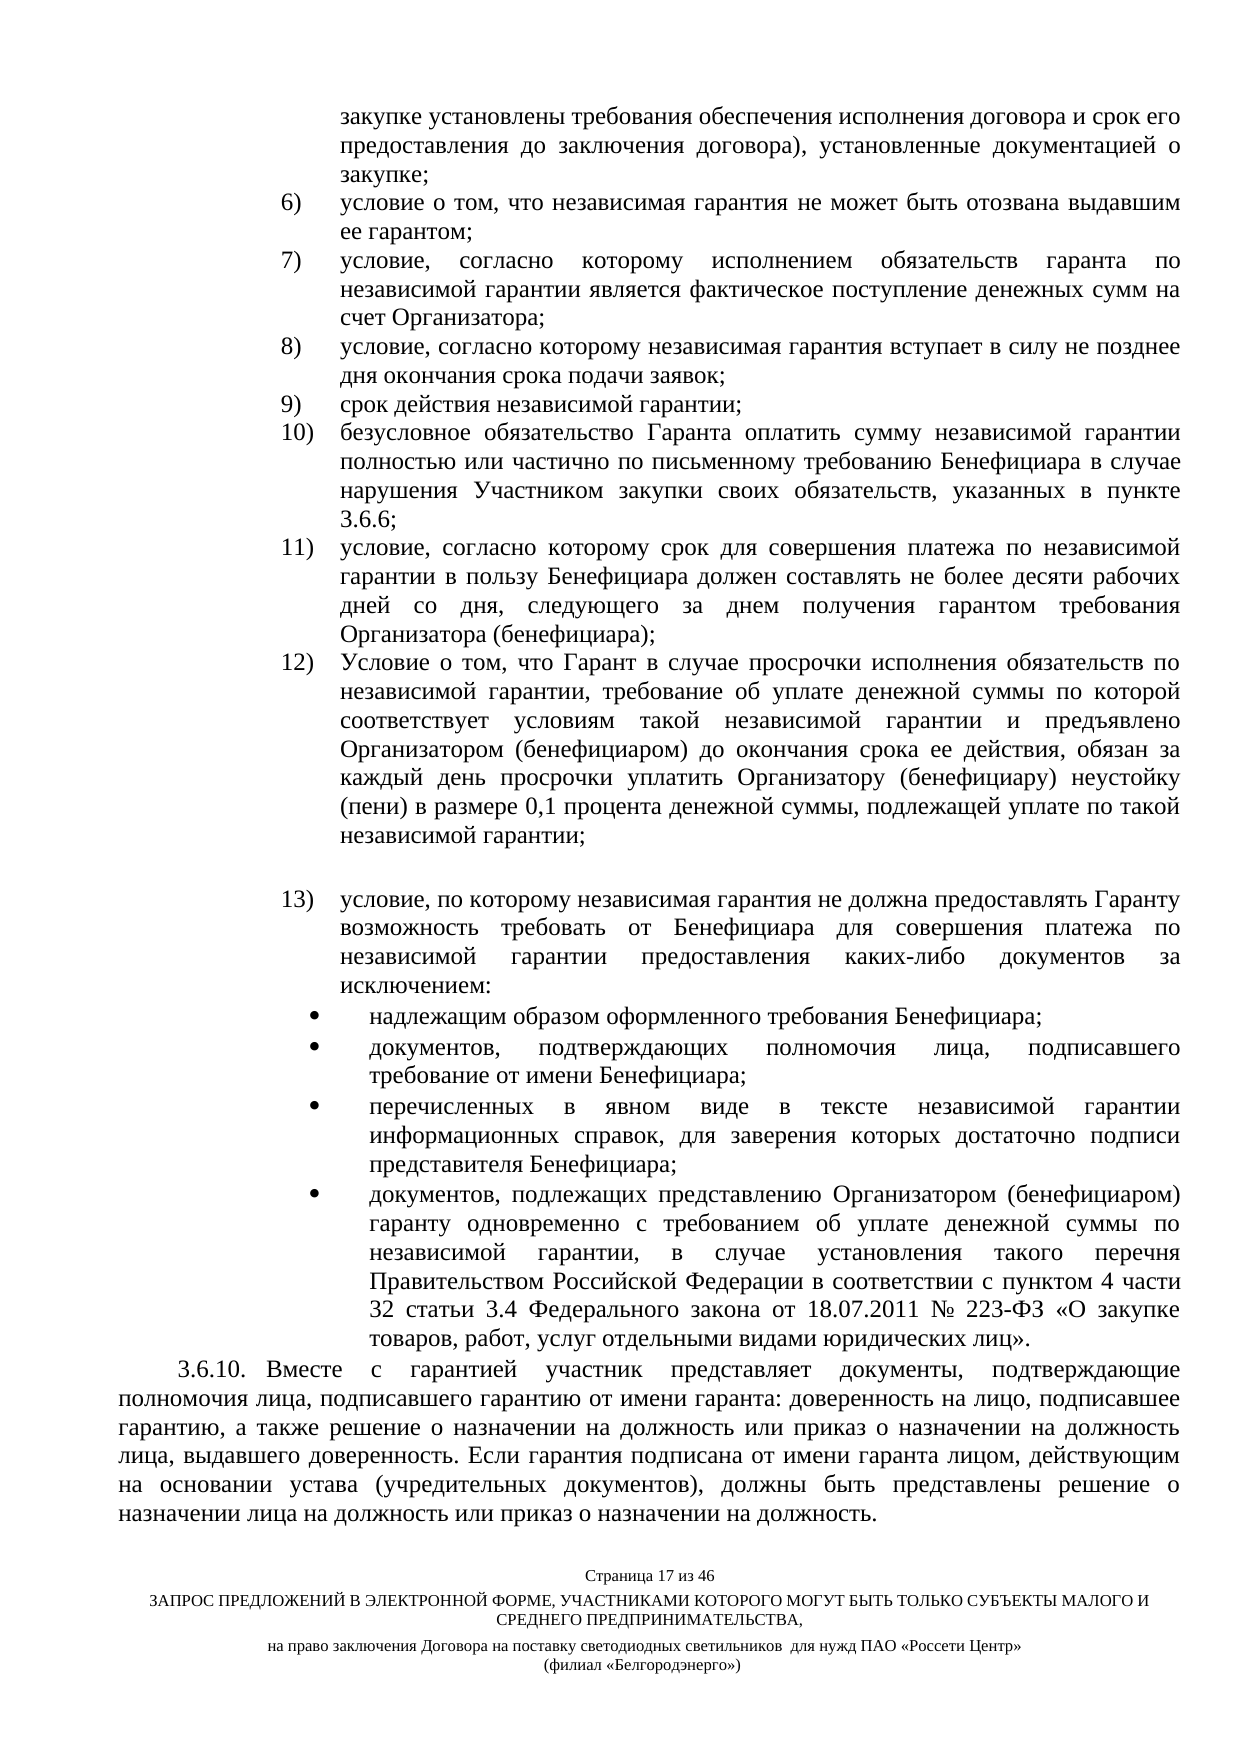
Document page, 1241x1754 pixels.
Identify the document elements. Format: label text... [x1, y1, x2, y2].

subtitle Вместе с гарантией участник представляет документы, подтверждающие полномочия лица, подписавшего гарантию от имени гаранта: доверенность на лицо, подписавшее гарантию, а также решение о назначении на должность или приказ о назначении на должность лица, выдавшего доверенность. Если гарантия подписана от имени гаранта лицом, действующим на основании устава (учредительных документов), должны быть представлены решение о назначении лица на должность или приказ о назначении на должность. [118, 1354, 1181, 1527]
list условие, согласно которому срок для совершения платежа по независимой гарантии в пользу Бенефициара должен составлять не более десяти рабочих дней со дня, следующего за днем получения гарантом требования Организатора (бенефициара); [281, 532, 1181, 647]
list перечисленных в явном виде в тексте независимой гарантии информационных справок, для заверения которых достаточно подписи представителя Бенефициара; [310, 1091, 1181, 1177]
list условие, согласно которому независимая гарантия вступает в силу не позднее дня окончания срока подачи заявок; [281, 331, 1181, 389]
list условие, согласно которому исполнением обязательств гаранта по независимой гарантии является фактическое поступление денежных сумм на счет Организатора; [281, 245, 1181, 331]
list условие, по которому независимая гарантия не должна предоставлять Гаранту возможность требовать от Бенефициара для совершения платежа по независимой гарантии предоставления каких-либо документов за исключением: [281, 884, 1181, 999]
list документов, подлежащих представлению Организатором (бенефициаром) гаранту одновременно с требованием об уплате денежной суммы по независимой гарантии, в случае установления такого перечня Правительством Российской Федерации в соответствии с пунктом 4 части 32 статьи 3.4 Федерального закона от 18.07.2011 № 223-ФЗ «О закупке товаров, работ, услуг отдельными видами юридических лиц». [310, 1179, 1181, 1352]
list надлежащим образом оформленного требования Бенефициара; [310, 1001, 1181, 1029]
list условие о том, что независимая гарантия не может быть отозвана выдавшим ее гарантом; [281, 187, 1181, 245]
list безусловное обязательство Гаранта оплатить сумму независимой гарантии полностью или частично по письменному требованию Бенефициара в случае нарушения Участником закупки своих обязательств, указанных в пункте 3.6.6; [281, 417, 1181, 532]
list документов, подтверждающих полномочия лица, подписавшего требование от имени Бенефициара; [310, 1032, 1181, 1089]
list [281, 101, 1181, 187]
list срок действия независимой гарантии; [281, 389, 1181, 417]
list Условие о том, что Гарант в случае просрочки исполнения обязательств по независимой гарантии, требование об уплате денежной суммы по которой соответствует условиям такой независимой гарантии и предъявлено Организатором (бенефициаром) до окончания срока ее действия, обязан за каждый день просрочки уплатить Организатору (бенефициару) неустойку (пени) в размере 0,1 процента денежной суммы, подлежащей уплате по такой независимой гарантии; [281, 647, 1181, 849]
